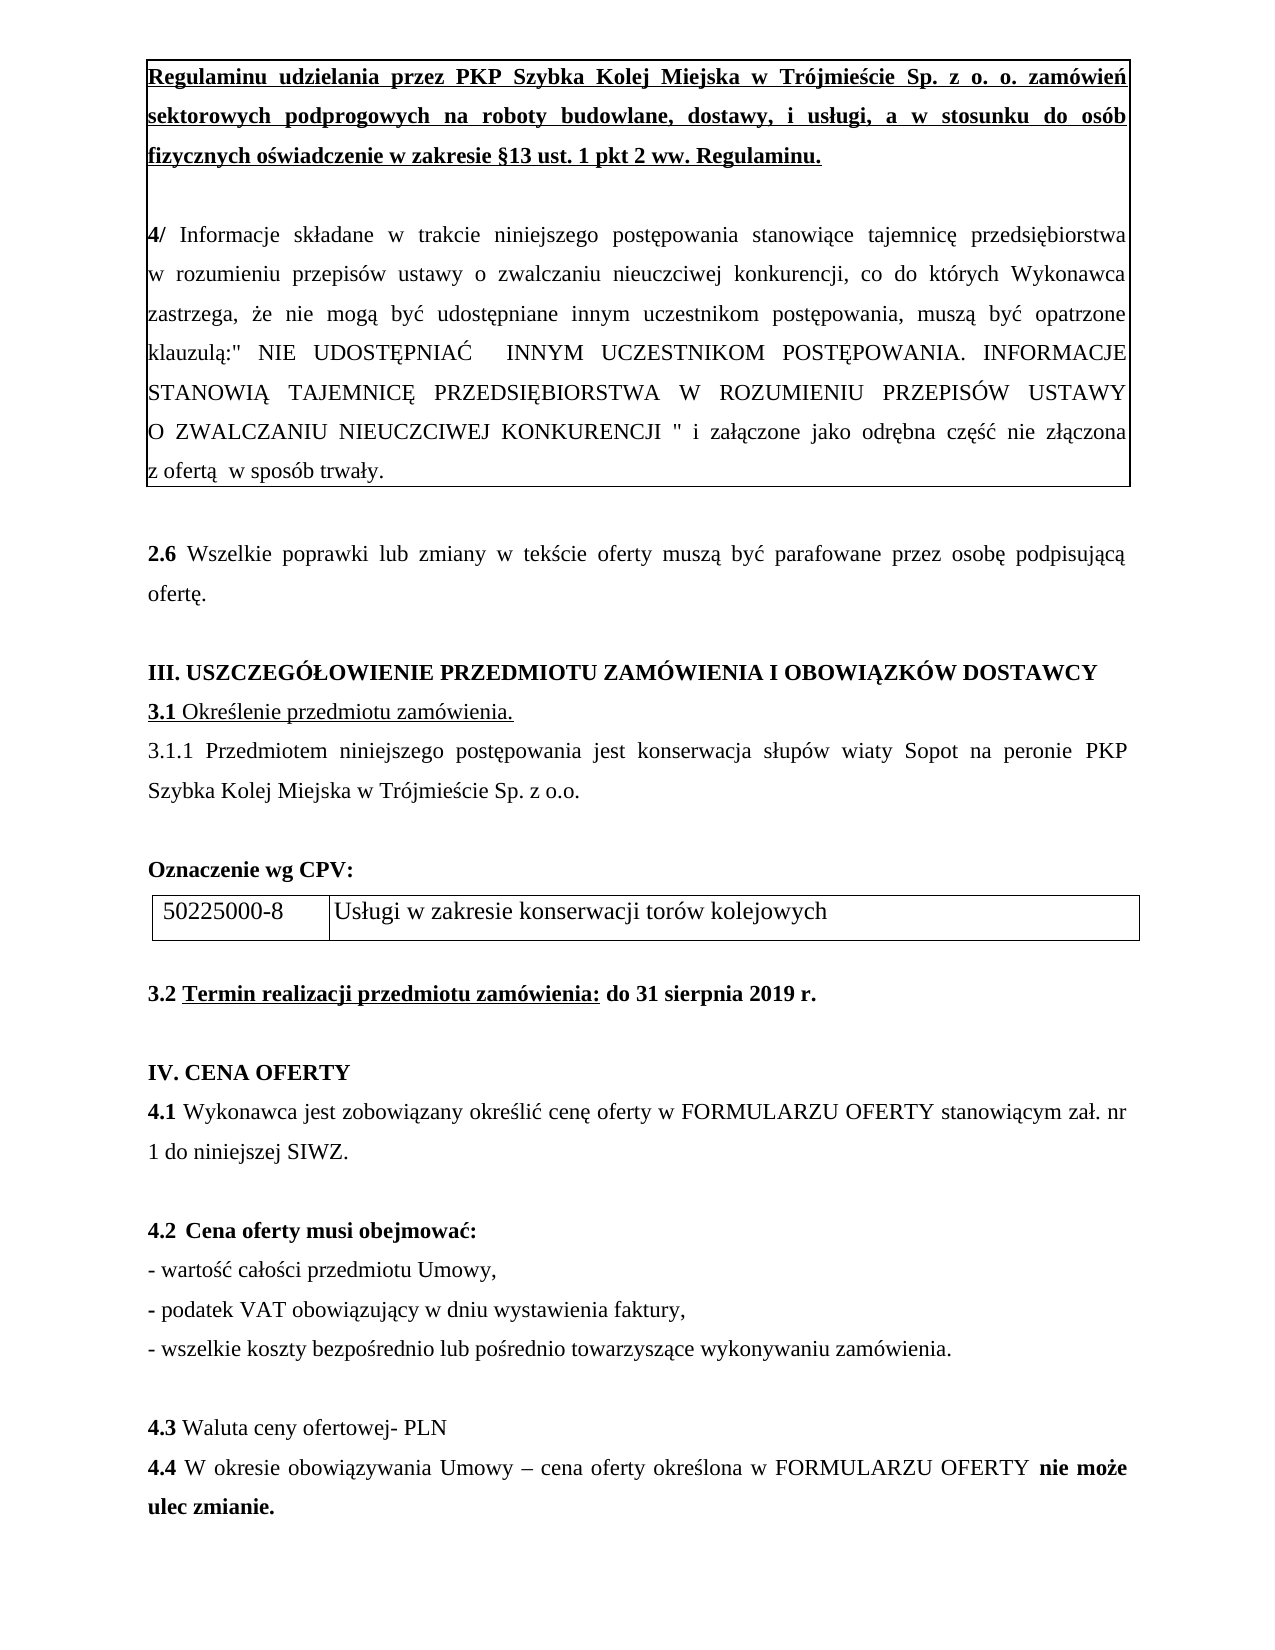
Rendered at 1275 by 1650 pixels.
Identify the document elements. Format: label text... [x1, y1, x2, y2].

text III. USZCZEGÓŁOWIENIE PRZEDMIOTU ZAMÓWIENIA I OBOWIĄZKÓW DOSTAWCY [148, 658, 1127, 685]
table_header Usługi w zakresie konserwacji torów kolejowych [330, 896, 1139, 939]
text 3.2 Termin realizacji przedmiotu zamówienia: do 31 sierpnia 2019 r. [148, 980, 1127, 1006]
text 2.6 Wszelkie poprawki lub zmiany w tekście oferty muszą być parafowane przez osobę podpisującą ofertę. [148, 540, 1127, 606]
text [148, 61, 1129, 168]
text - wartość całości przedmiotu Umowy, [148, 1256, 1127, 1283]
text 3.1 Określenie przedmiotu zamówienia. [148, 698, 1127, 724]
text - wszelkie koszty bezpośrednio lub pośrednio towarzyszące wykonywaniu zamówienia. [148, 1335, 1127, 1362]
text - podatek VAT obowiązujący w dniu wystawienia faktury, [148, 1296, 1127, 1322]
subtitle Oznaczenie wg CPV: [148, 856, 1127, 882]
text 4.3 Waluta ceny ofertowej- PLN [148, 1414, 1127, 1441]
list Cena oferty musi obejmować: [148, 1217, 1127, 1243]
text 4/ Informacje składane w trakcie niniejszego postępowania stanowiące tajemnicę przedsiębiorstwa w rozumieniu przepisów ustawy o zwalczaniu nieuczciwej konkurencji, co do których Wykonawca zastrzega, że nie mogą być udostępniane innym uczestnikom postępowania, muszą być opatrzone klauzulą:" NIE UDOSTĘPNIAĆ INNYM UCZESTNIKOM POSTĘPOWANIA. INFORMACJE STANOWIĄ TAJEMNICĘ PRZEDSIĘBIORSTWA W ROZUMIENIU PRZEPISÓW USTAWY O ZWALCZANIU NIEUCZCIWEJ KONKURENCJI " i załączone jako odrębna część nie złączona z ofertą w sposób trwały. [148, 217, 1129, 486]
text 3.1.1 Przedmiotem niniejszego postępowania jest konserwacja słupów wiaty Sopot na peronie PKP Szybka Kolej Miejska w Trójmieście Sp. z o.o. [148, 737, 1127, 803]
text 4.4 W okresie obowiązywania Umowy – cena oferty określona w FORMULARZU OFERTY nie może ulec zmianie. [148, 1454, 1127, 1519]
text 4.1 Wykonawca jest zobowiązany określić cenę oferty w FORMULARZU OFERTY stanowiącym zał. nr 1 do niniejszej SIWZ. [148, 1098, 1127, 1164]
text IV. CENA OFERTY [148, 1059, 1127, 1085]
table_header 50225000-8 [153, 896, 329, 939]
